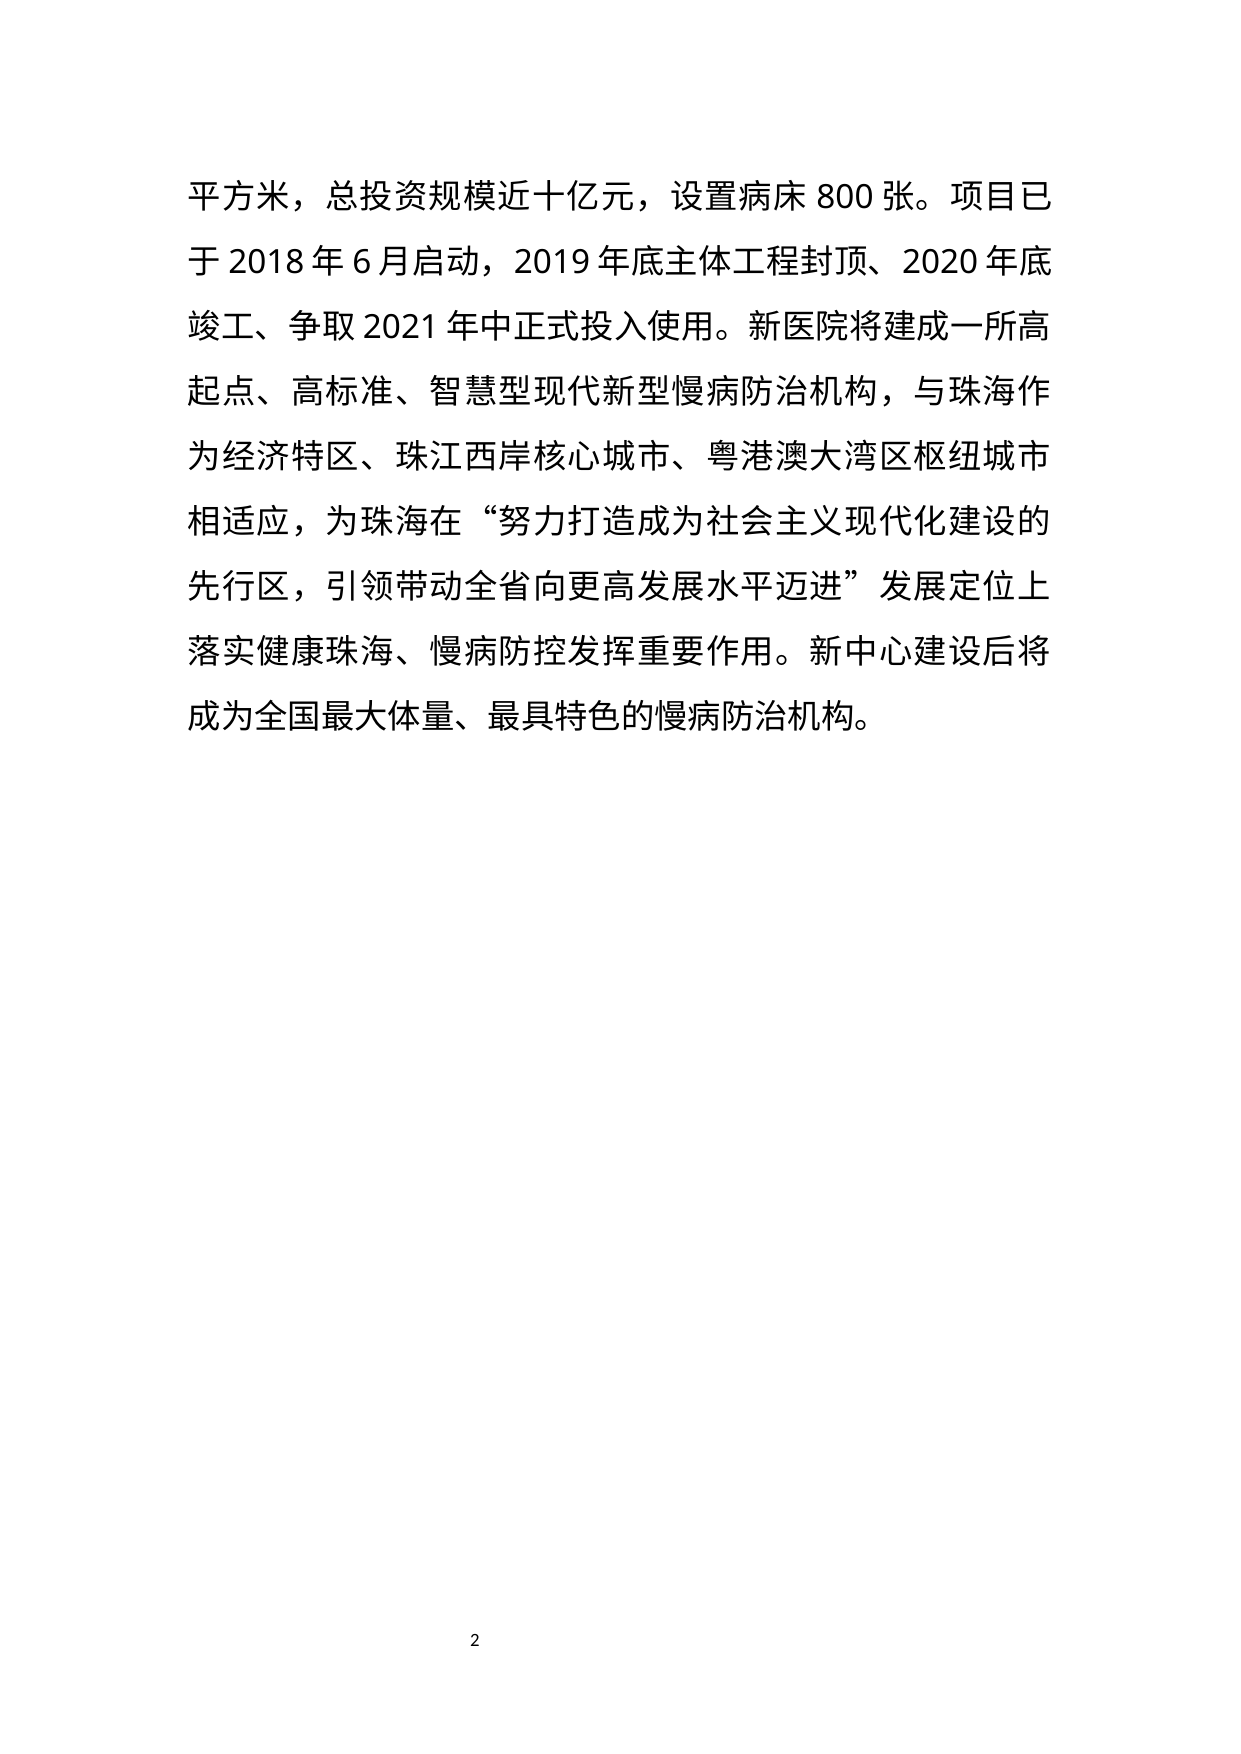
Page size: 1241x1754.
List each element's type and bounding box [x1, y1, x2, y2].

text [187, 162, 1053, 747]
